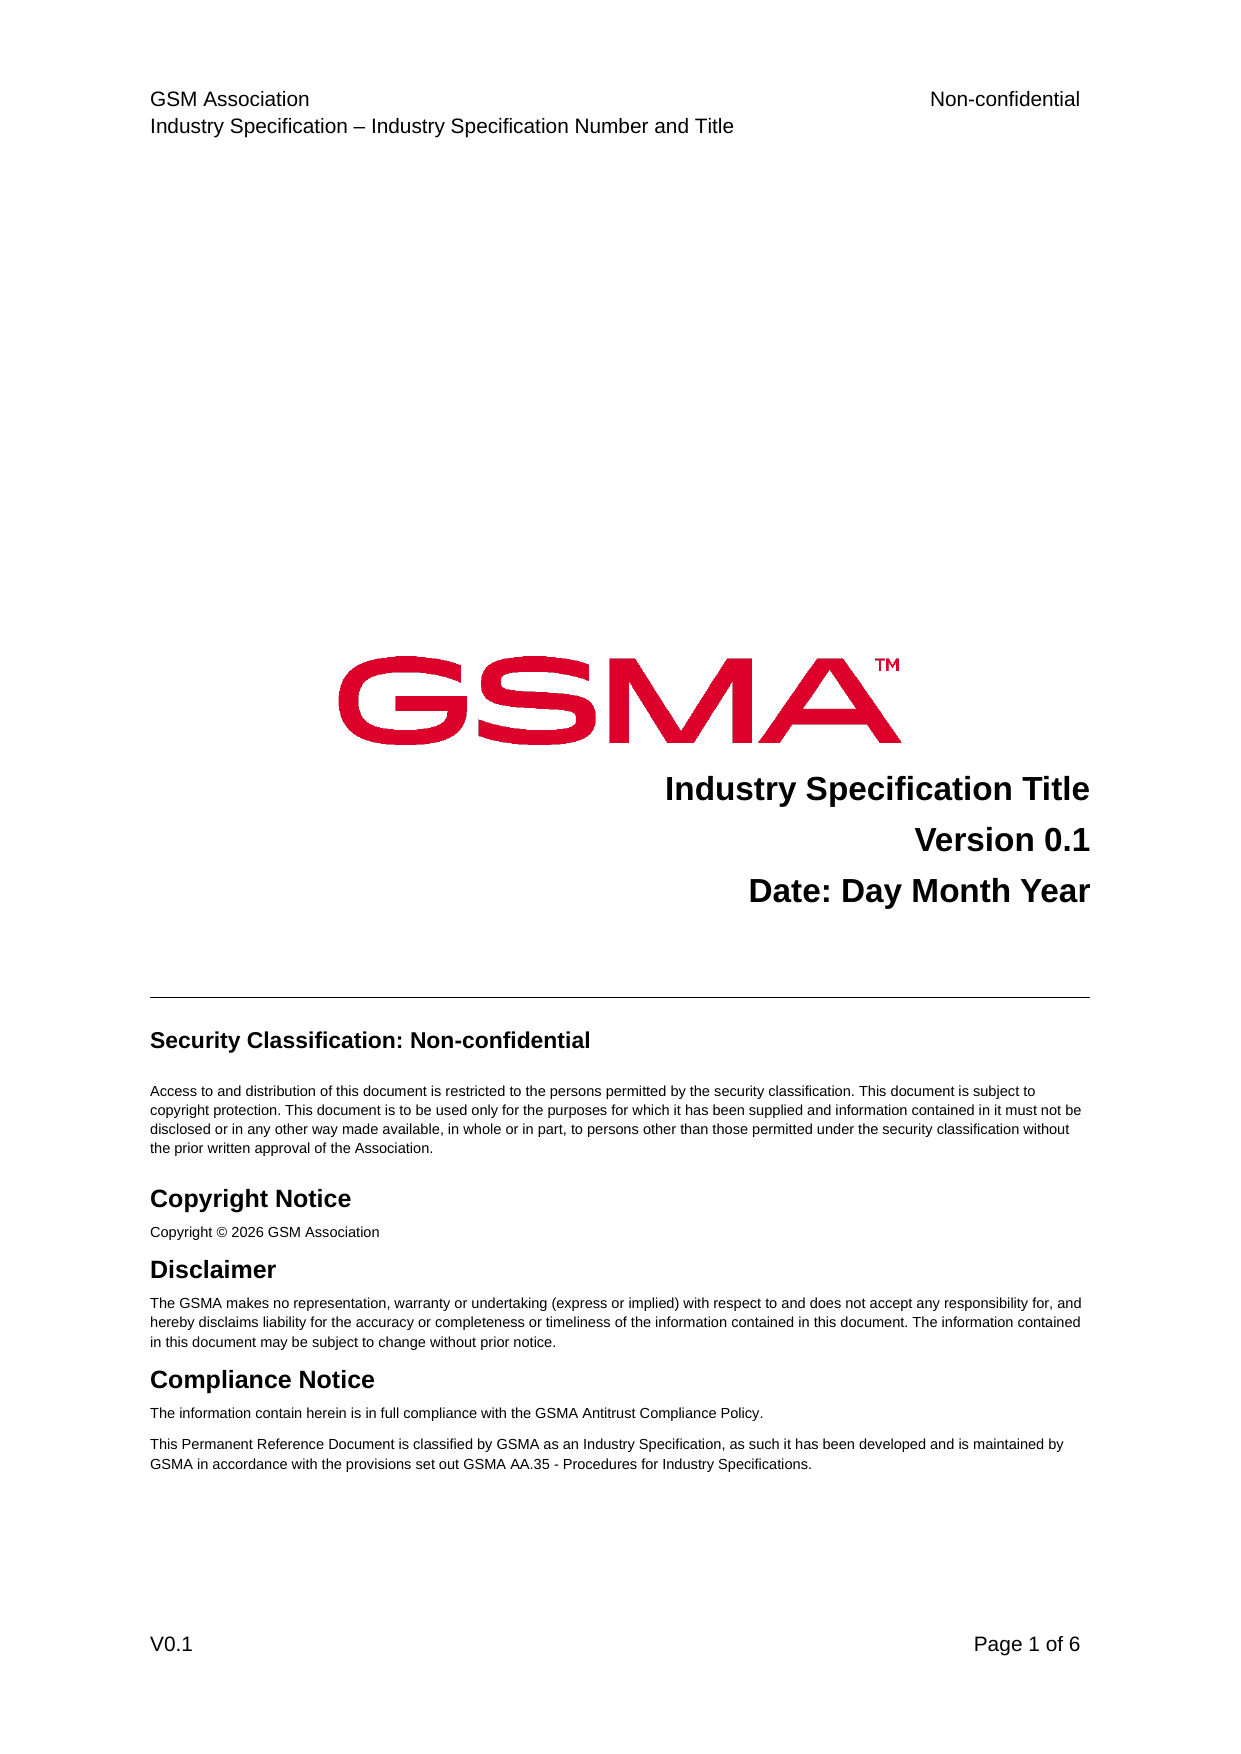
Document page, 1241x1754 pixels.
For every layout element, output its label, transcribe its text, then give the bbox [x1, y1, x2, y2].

title Version [150, 820, 1090, 859]
text The GSMA makes no representation, warranty or undertaking (express or implied) with respect to and does not accept any responsibility for, and hereby disclaims liability for the accuracy or completeness or timeliness of the information contained in this document. The information contained in this document may be subject to change without prior notice. [150, 1295, 1090, 1350]
text Copyright © 2025 GSM Association [150, 1224, 1090, 1240]
text The information contain herein is in full compliance with the GSMA Antitrust Compliance Policy. [150, 1404, 1090, 1421]
title Industry Specification Title [150, 769, 1090, 808]
text Copyright Notice [150, 1184, 1090, 1213]
picture [338, 656, 902, 745]
text Security Classification: [150, 1027, 1090, 1053]
text Disclaimer [150, 1255, 1090, 1284]
text Compliance Notice [150, 1365, 1090, 1394]
text This Permanent Reference Document is classified by GSMA as an Industry Specification, as such it has been developed and is maintained by GSMA in accordance with the provisions set out GSMA AA.35 - Procedures for Industry Specifications. [150, 1436, 1090, 1472]
text Access to and distribution of this document is restricted to the persons permitted by the security classification. This document is subject to copyright protection. This document is to be used only for the purposes for which it has been supplied and information contained in it must not be disclosed or in any other way made available, in whole or in part, to persons other than those permitted under the security classification without the prior written approval of the Association. [150, 1082, 1090, 1157]
